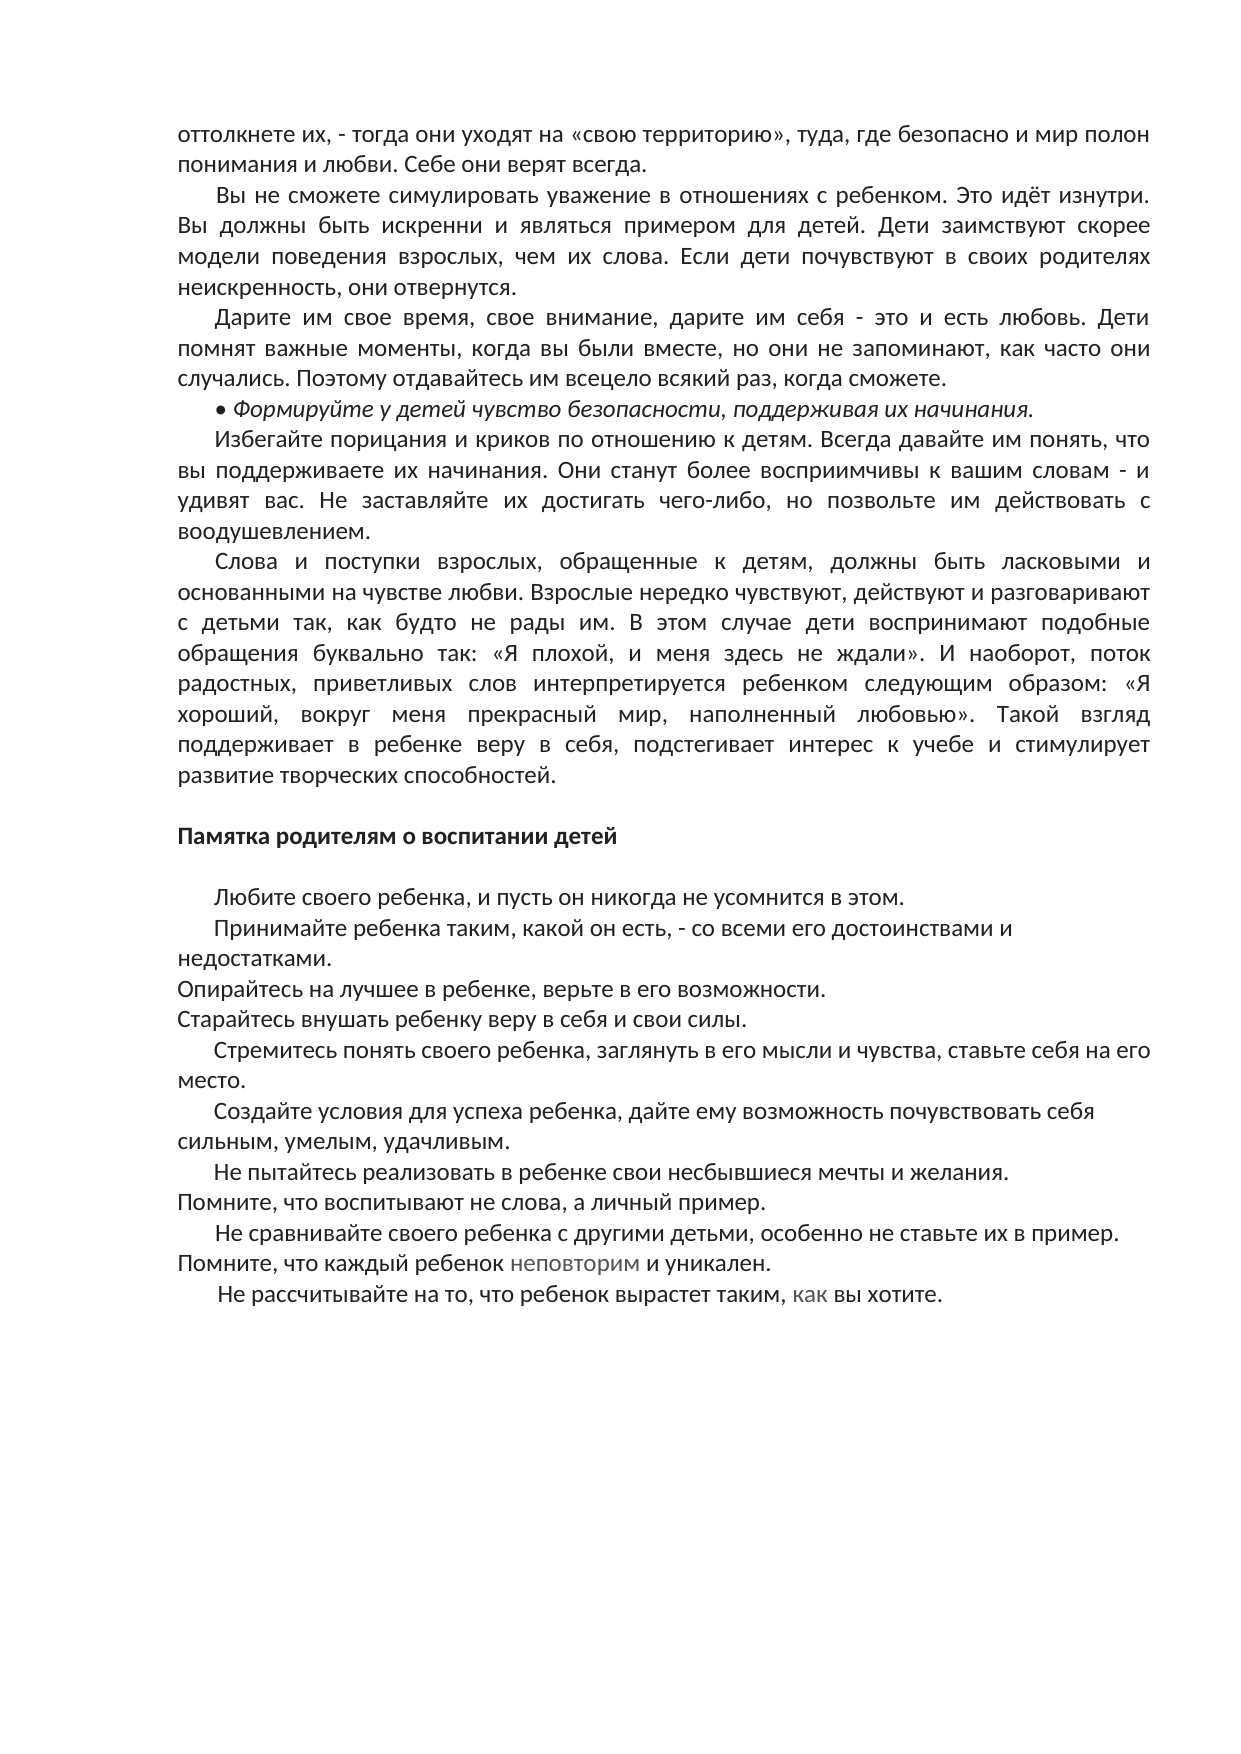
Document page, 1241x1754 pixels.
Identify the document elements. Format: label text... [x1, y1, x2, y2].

text Стремитесь понять своего ребенка, заглянуть в его мысли и чувства, ставьте себя на его место. [177, 1034, 1152, 1095]
text Избегайте порицания и криков по отношению к детям. Всегда давайте им понять, что вы поддерживаете их начинания. Они станут более восприимчивы к вашим словам - и удивят вас. Не заставляйте их достигать чего-либо, но позвольте им действовать с воодушевлением. [177, 423, 1152, 545]
text Опирайтесь на лучшее в ребенке, верьте в его возможности. [177, 973, 1152, 1003]
text Создайте условия для успеха ребенка, дайте ему возможность почувствовать себя сильным, умелым, удачливым. [177, 1095, 1152, 1156]
text Принимайте ребенка таким, какой он есть, - со всеми его достоинствами и недостатками. [177, 912, 1152, 973]
text Любите своего ребенка, и пусть он никогда не усомнится в этом. [177, 881, 1152, 912]
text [177, 118, 1152, 179]
text Памятка родителям о воспитании детей [177, 820, 1152, 851]
text Не пытайтесь реализовать в ребенке свои несбывшиеся мечты и желания. [177, 1156, 1152, 1186]
text Слова и поступки взрослых, обращенные к детям, должны быть ласковыми и основанными на чувстве любви. Взрослые нередко чувствуют, действуют и разговаривают с детьми так, как будто не рады им. В этом случае дети воспринимают подобные обращения буквально так: «Я плохой, и меня здесь не ждали». И наоборот, поток радостных, приветливых слов интерпретируется ребенком следующим образом: «Я хороший, вокруг меня прекрасный мир, наполненный любовью». Такой взгляд поддерживает в ребенке веру в себя, подстегивает интерес к учебе и стимулирует развитие творческих способностей. [177, 545, 1152, 789]
text Не сравнивайте своего ребенка с другими детьми, особенно не ставьте их в пример. Помните, что каждый ребенок неповторим и уникален. [177, 1217, 1152, 1278]
text Вы не сможете симулировать уважение в отношениях с ребенком. Это идёт изнутри. Вы должны быть искренни и являться примером для детей. Дети заимствуют скорее модели поведения взрослых, чем их слова. Если дети почувствуют в своих родителях неискренность, они отвернутся. [177, 179, 1152, 301]
text Помните, что воспитывают не слова, а личный пример. [177, 1186, 1152, 1217]
text Старайтесь внушать ребенку веру в себя и свои силы. [177, 1003, 1152, 1034]
text • Формируйте у детей чувство безопасности, поддерживая их начинания. [177, 393, 1152, 423]
text Не рассчитывайте на то, что ребенок вырастет таким, как вы хотите. [177, 1278, 1152, 1337]
text Дарите им свое время, свое внимание, дарите им себя - это и есть любовь. Дети помнят важные моменты, когда вы были вместе, но они не запоминают, как часто они случались. Поэтому отдавайтесь им всецело всякий раз, когда сможете. [177, 301, 1152, 393]
